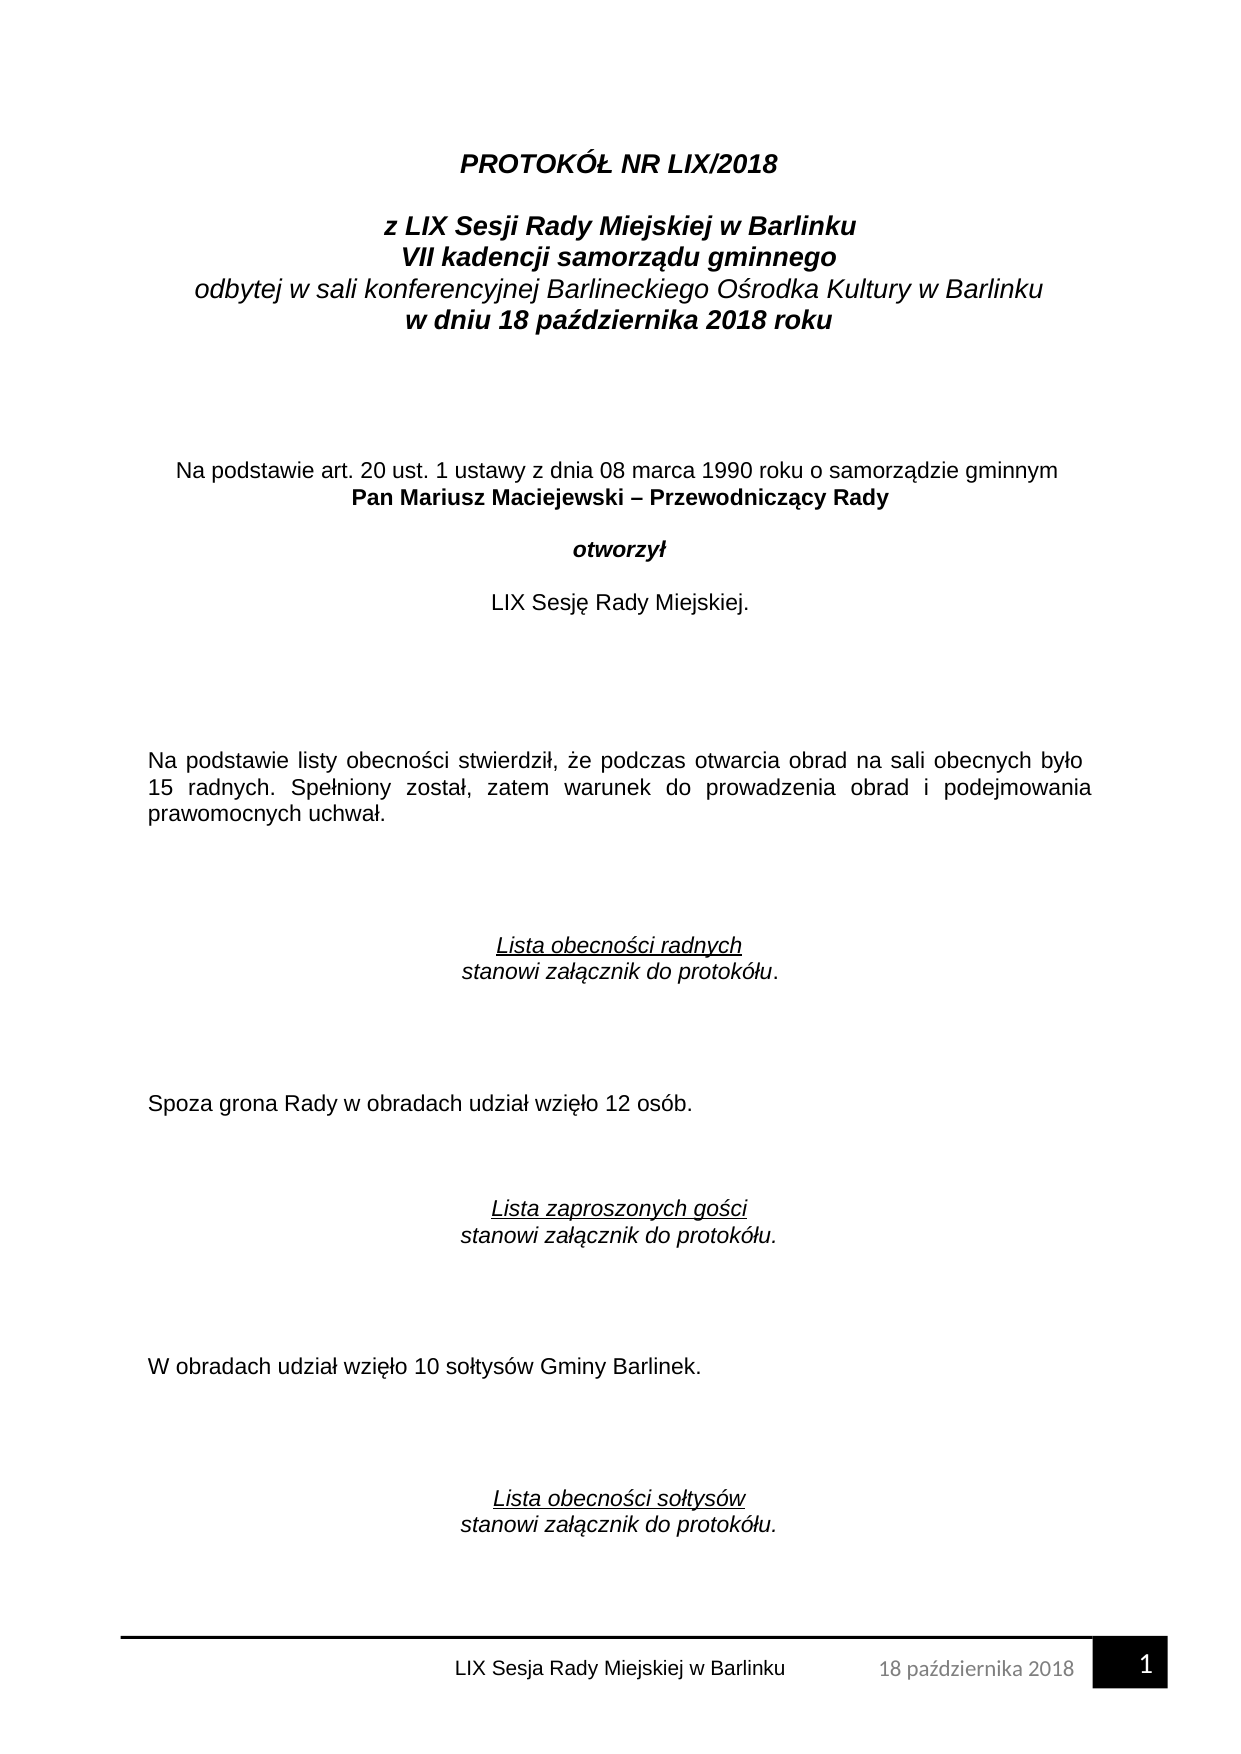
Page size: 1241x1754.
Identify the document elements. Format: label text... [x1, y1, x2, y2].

text Lista obecności sołtysów [148, 1485, 1093, 1511]
text Lista zaproszonych gości [148, 1195, 1093, 1222]
text odbytej w sali konferencyjnej Barlineckiego Ośrodka Kultury w Barlinku [148, 273, 1093, 304]
text PROTOKÓŁ NR LIX/2018 [148, 148, 1093, 179]
text Lista obecności radnych [148, 932, 1093, 958]
text Na podstawie listy obecności stwierdził, że podczas otwarcia obrad na sali obecnych było 15 radnych. Spełniony został, zatem warunek do prowadzenia obrad i podejmowania prawomocnych uchwał. [148, 747, 1093, 826]
text Spoza grona Rady w obradach udział wzięło 12 osób. [148, 1090, 1093, 1116]
text stanowi załącznik do protokółu. [148, 1222, 1093, 1248]
text W obradach udział wzięło 10 sołtysów Gminy Barlinek. [148, 1353, 1093, 1380]
text VII kadencji samorządu gminnego [148, 241, 1093, 273]
text stanowi załącznik do protokółu. [148, 958, 1093, 984]
text w dniu 18 października 2018 roku [148, 304, 1093, 335]
text stanowi załącznik do protokółu. [148, 1511, 1093, 1538]
text z LIX Sesji Rady Miejskiej w Barlinku [148, 210, 1093, 241]
text LIX Sesję Rady Miejskiej. [148, 589, 1093, 615]
text otworzył [148, 536, 1093, 563]
text Na podstawie art. 20 ust. 1 ustawy z dnia 08 marca 1990 roku o samorządzie gminnym Pan Mariusz Maciejewski – Przewodniczący Rady [148, 457, 1093, 510]
